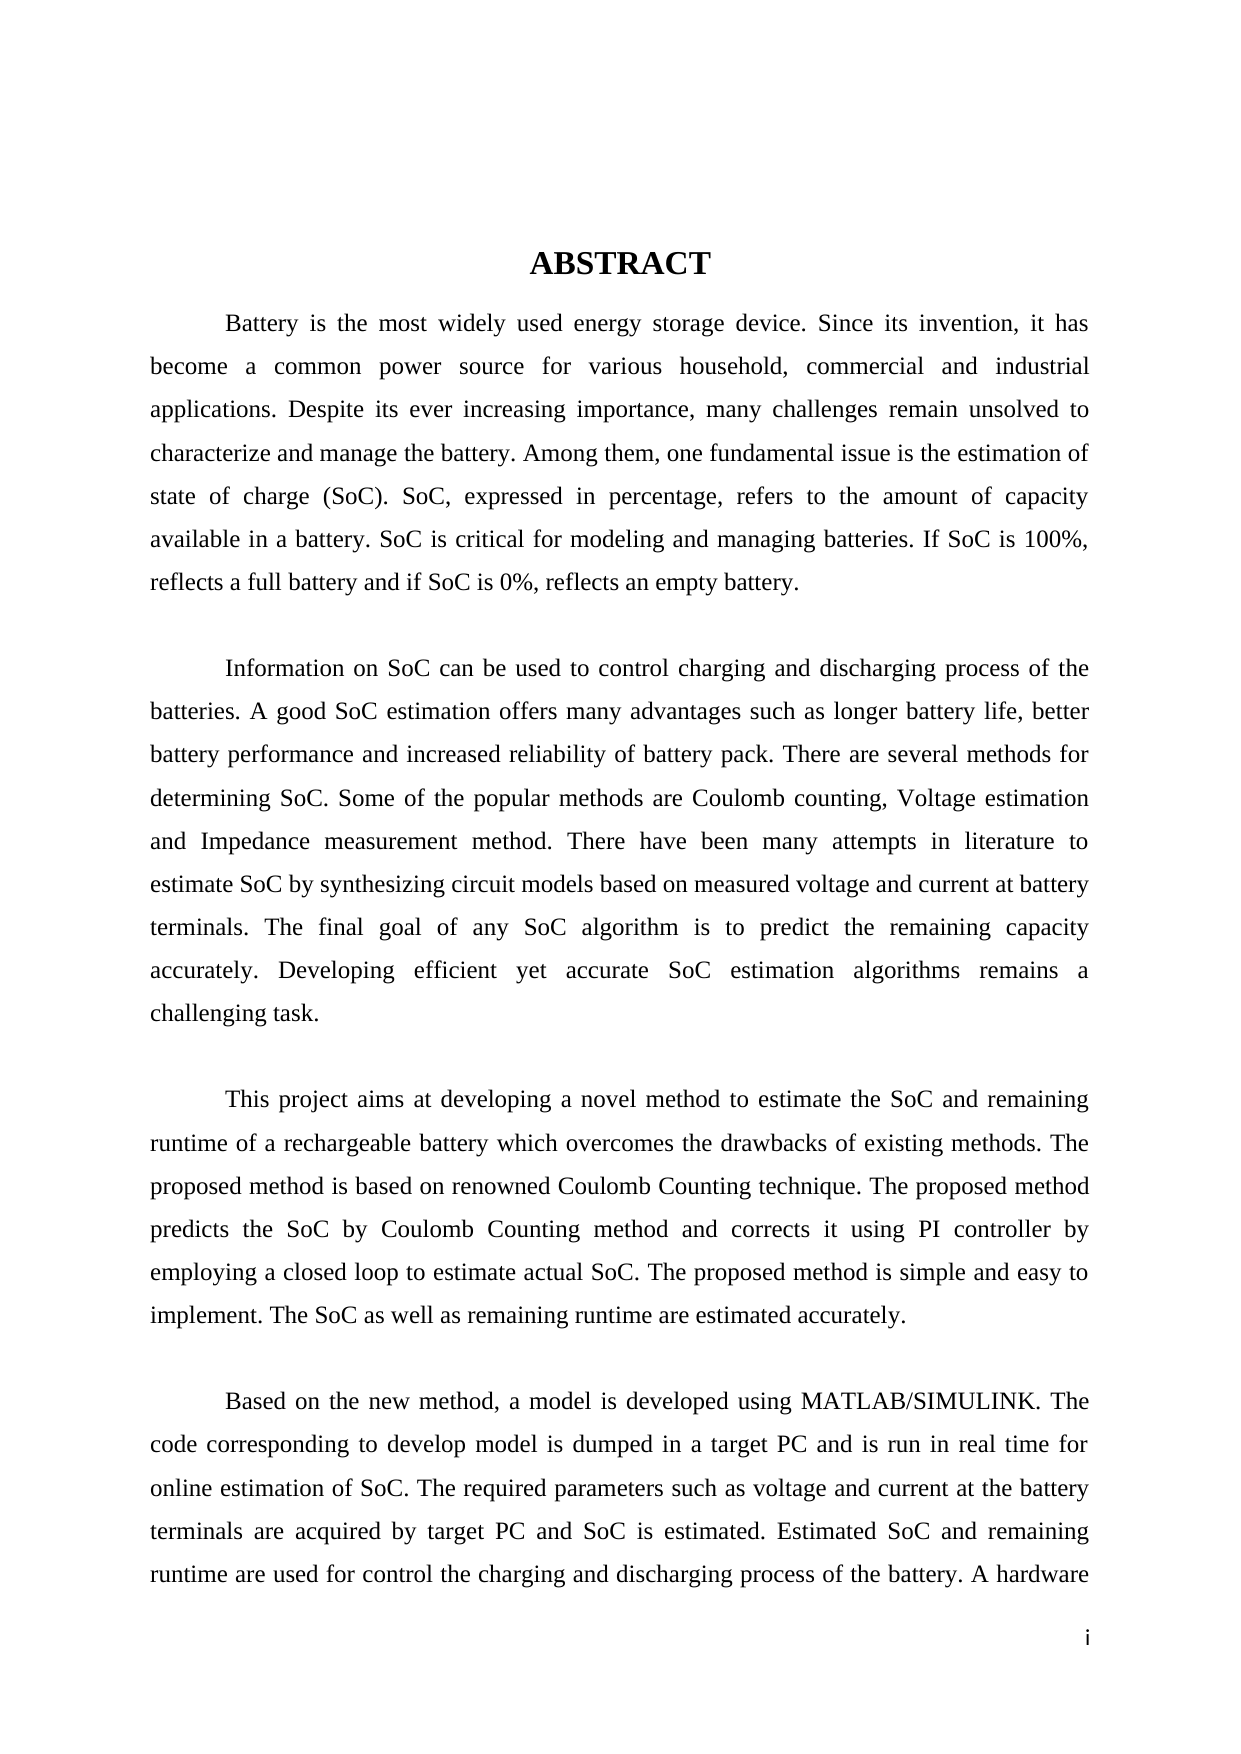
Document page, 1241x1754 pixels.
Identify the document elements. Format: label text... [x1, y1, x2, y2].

text ABSTRACT [150, 243, 1090, 282]
text Battery is the most widely used energy storage device. Since its invention, it has become a common power source for various household, commercial and industrial applications. Despite its ever increasing importance, many challenges remain unsolved to characterize and manage the battery. Among them, one fundamental issue is the estimation of state of charge (SoC). SoC, expressed in percentage, refers to the amount of capacity available in a battery. SoC is critical for modeling and managing batteries. If SoC is 100%, reflects a full battery and if SoC is 0%, reflects an empty battery. [150, 308, 1090, 596]
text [150, 1386, 1090, 1588]
text Information on SoC can be used to control charging and discharging process of the batteries. A good SoC estimation offers many advantages such as longer battery life, better battery performance and increased reliability of battery pack. There are several methods for determining SoC. Some of the popular methods are Coulomb counting, Voltage estimation and Impedance measurement method. There have been many attempts in literature to estimate SoC by synthesizing circuit models based on measured voltage and current at battery terminals. The final goal of any SoC algorithm is to predict the remaining capacity accurately. Developing efficient yet accurate SoC estimation algorithms remains a challenging task. [150, 653, 1090, 1027]
text This project aims at developing a novel method to estimate the SoC and remaining runtime of a rechargeable battery which overcomes the drawbacks of existing methods. The proposed method is based on renowned Coulomb Counting technique. The proposed method predicts the SoC by Coulomb Counting method and corrects it using PI controller by employing a closed loop to estimate actual SoC. The proposed method is simple and easy to implement. The SoC as well as remaining runtime are estimated accurately. [150, 1084, 1090, 1329]
